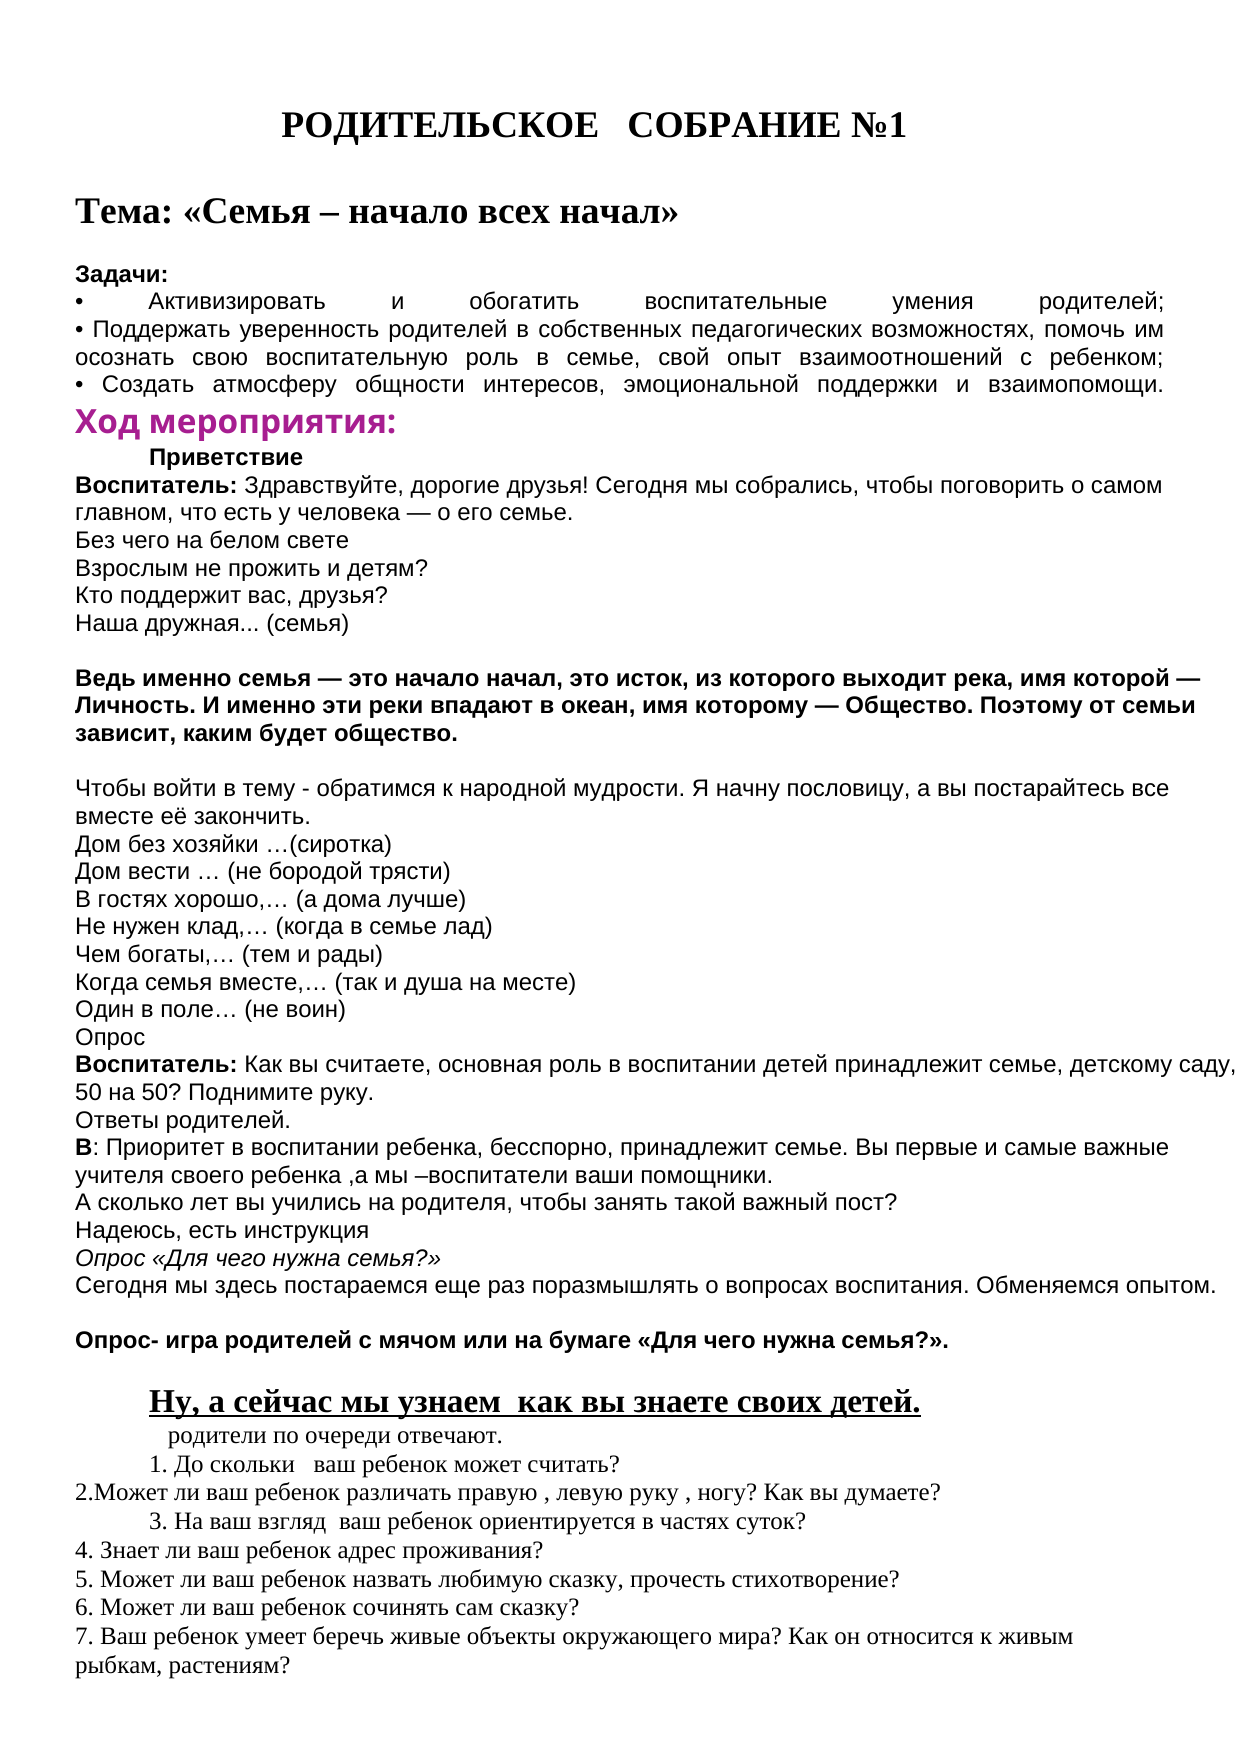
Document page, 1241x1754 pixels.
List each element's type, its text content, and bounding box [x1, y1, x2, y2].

text 1. До скольки ваш ребенок может считать? 2.Может ли ваш ребенок различать правую , левую руку , ногу? Как вы думаете? [75, 1449, 1165, 1506]
text Приветствие Воспитатель: Здравствуйте, дорогие друзья! Сегодня мы собрались, чтобы поговорить о самом главном, что есть у человека — о его семье. Без чего на белом свете Взрослым не прожить и детям? Кто поддержит вас, друзья? Наша дружная... (семья) [75, 443, 1240, 636]
text Задачи: • Активизировать и обогатить воспитательные умения родителей; • Поддержать уверенность родителей в собственных педагогических возможностях, помочь им осознать свою воспитательную роль в семье, свой опыт взаимоотношений с ребенком; • Создать атмосферу общности интересов, эмоциональной поддержки и взаимопомощи. Ход мероприятия: [75, 398, 1165, 443]
text Ну, а сейчас мы узнаем как вы знаете своих детей. [75, 1382, 1165, 1420]
text родители по очереди отвечают. [75, 1420, 1165, 1449]
text Ведь именно семья — это начало начал, это исток, из которого выходит река, имя которой — Личность. И именно эти реки впадают в океан, имя которому — Общество. Поэтому от семьи зависит, каким будет общество. [75, 636, 1240, 747]
text 3. На ваш взгляд ваш ребенок ориентируется в частях суток? 4. Знает ли ваш ребенок адрес проживания? 5. Может ли ваш ребенок назвать любимую сказку, прочесть стихотворение? 6. Может ли ваш ребенок сочинять сам сказку? 7. Ваш ребенок умеет беречь живые объекты окружающего мира? Как он относится к живым рыбкам, растениям? [75, 1506, 1165, 1679]
text Задачи: • Активизировать и обогатить воспитательные умения родителей; • Поддержать уверенность родителей в собственных педагогических возможностях, помочь им осознать свою воспитательную роль в семье, свой опыт взаимоотношений с ребенком; • Создать атмосферу общности интересов, эмоциональной поддержки и взаимопомощи. Ход мероприятия: [75, 232, 1165, 287]
text Чтобы войти в тему - обратимся к народной мудрости. Я начну пословицу, а вы постарайтесь все вместе её закончить. Дом без хозяйки …(сиротка) Дом вести … (не бородой трясти) В гостях хорошо,… (а дома лучше) Не нужен клад,… (когда в семье лад) Чем богаты,… (тем и рады) Когда семья вместе,… (так и душа на месте) Один в поле… (не воин) Опрос Воспитатель: Как вы считаете, основная роль в воспитании детей принадлежит семье, детскому саду, 50 на 50? Поднимите руку. Ответы родителей. В: Приоритет в воспитании ребенка, бесспорно, принадлежит семье. Вы первые и самые важные учителя своего ребенка ,а мы –воспитатели ваши помощники. А сколько лет вы учились на родителя, чтобы занять такой важный пост? Надеюсь, есть инструкция Опрос «Для чего нужна семья?» Сегодня мы здесь постараемся еще раз поразмышлять о вопросах воспитания. Обменяемся опытом. [75, 747, 1240, 1299]
text Опрос- игра родителей с мячом или на бумаге «Для чего нужна семья?». [75, 1299, 1240, 1354]
text Тема: «Семья – начало всех начал» [75, 146, 1165, 232]
text РОДИТЕЛЬСКОЕ СОБРАНИЕ №1 [75, 103, 1165, 146]
